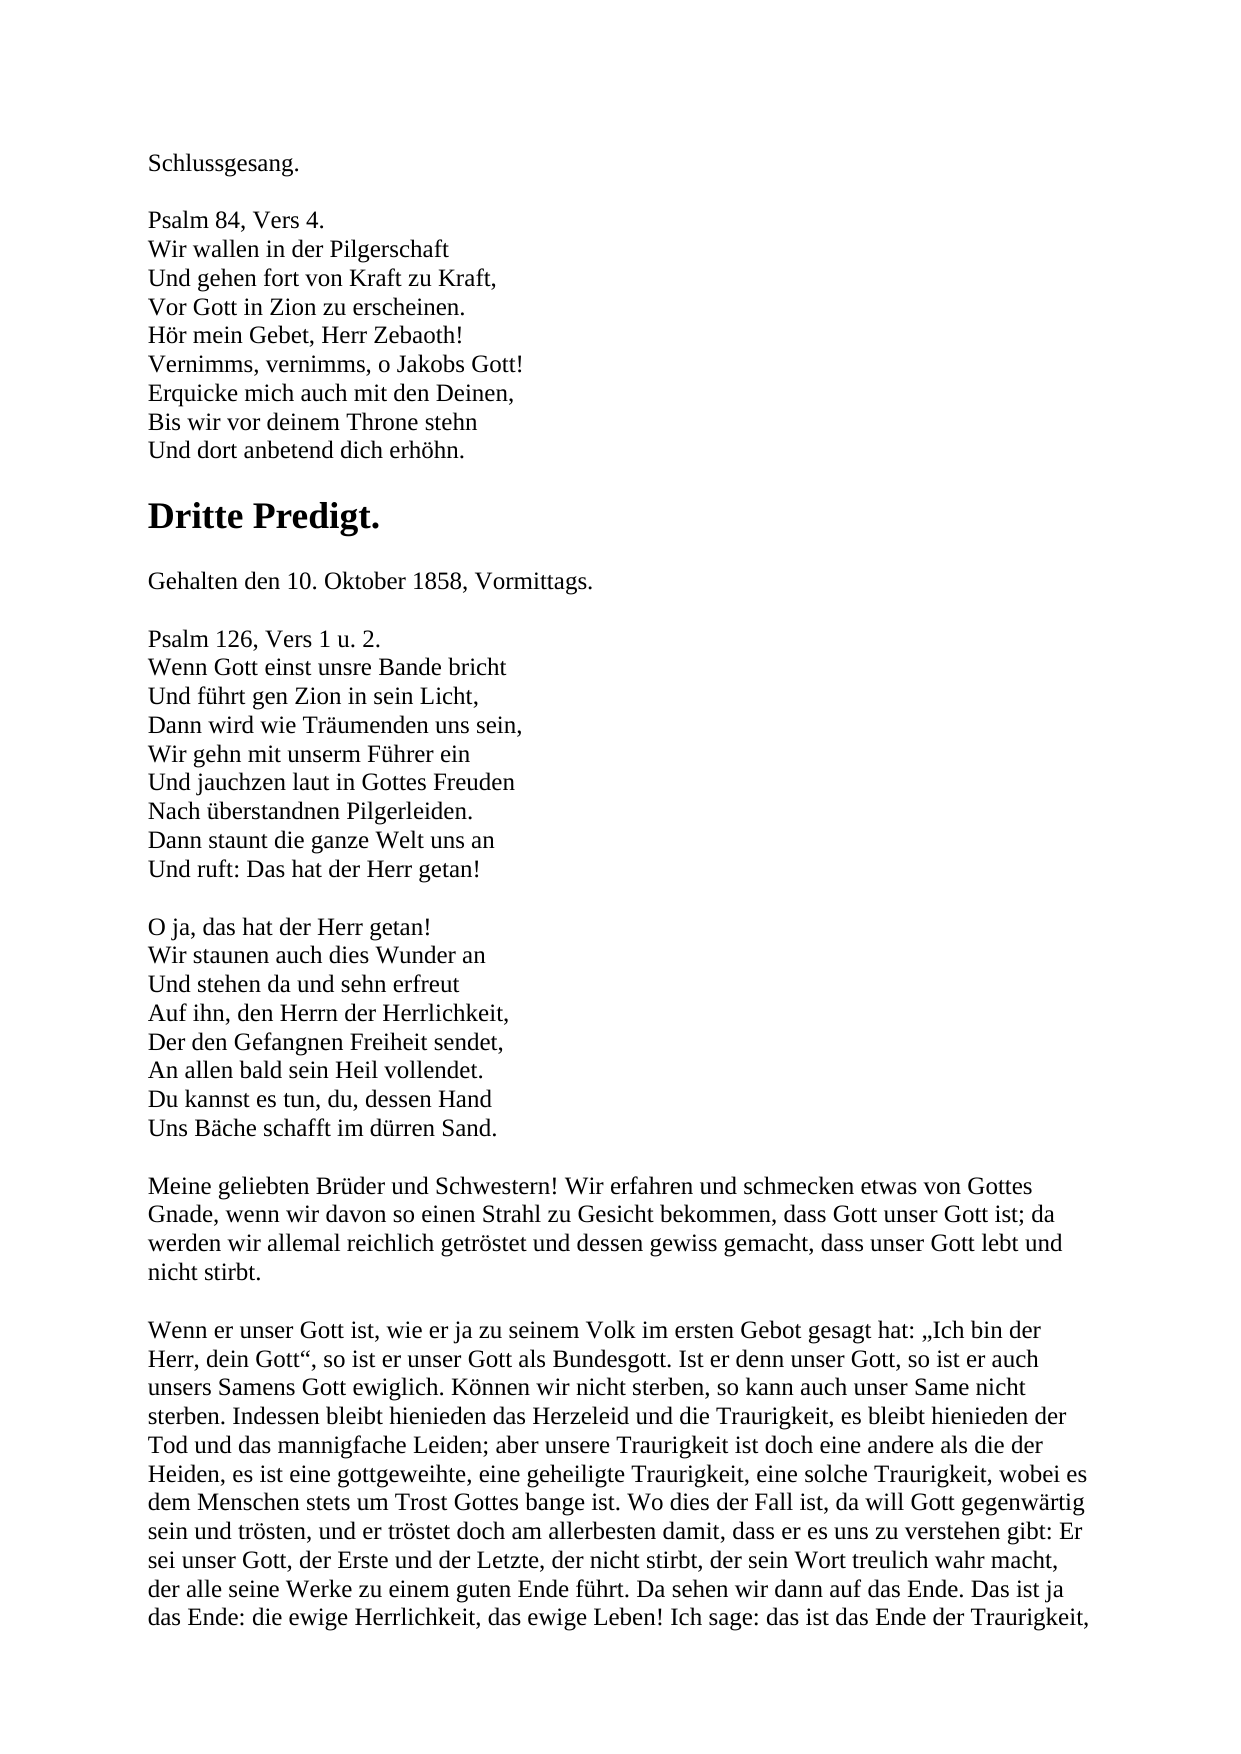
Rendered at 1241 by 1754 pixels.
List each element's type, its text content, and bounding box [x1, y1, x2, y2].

text Schlussgesang. [148, 148, 1093, 176]
text Psalm 84, Vers 4. Wir wallen in der Pilgerschaft Und gehen fort von Kraft zu Kraft, Vor Gott in Zion zu erscheinen. Hör mein Gebet, Herr Zebaoth! Vernimms, vernimms, o Jakobs Gott! Erquicke mich auch mit den Deinen, Bis wir vor deinem Throne stehn Und dort anbetend dich erhöhn. [148, 206, 1093, 464]
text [148, 1315, 1093, 1631]
text Meine geliebten Brüder und Schwestern! Wir erfahren und schmecken etwas von Gottes Gnade, wenn wir davon so einen Strahl zu Gesicht bekommen, dass Gott unser Gott ist; da werden wir allemal reichlich getröstet und dessen gewiss gemacht, dass unser Gott lebt und nicht stirbt. [148, 1171, 1093, 1286]
text Psalm 126, Vers 1 u. 2. Wenn Gott einst unsre Bande bricht Und führt gen Zion in sein Licht, Dann wird wie Träumenden uns sein, Wir gehn mit unserm Führer ein Und jauchzen laut in Gottes Freuden Nach überstandnen Pilgerleiden. Dann staunt die ganze Welt uns an Und ruft: Das hat der Herr getan! [148, 624, 1093, 882]
subtitle Dritte Predigt. [148, 493, 1093, 537]
text Gehalten den 10. Oktober 1858, Vormittags. [148, 566, 1093, 594]
text O ja, das hat der Herr getan! Wir staunen auch dies Wunder an Und stehen da und sehn erfreut Auf ihn, den Herrn der Herrlichkeit, Der den Gefangnen Freiheit sendet, An allen bald sein Heil vollendet. Du kannst es tun, du, dessen Hand Uns Bäche schafft im dürren Sand. [148, 912, 1093, 1142]
